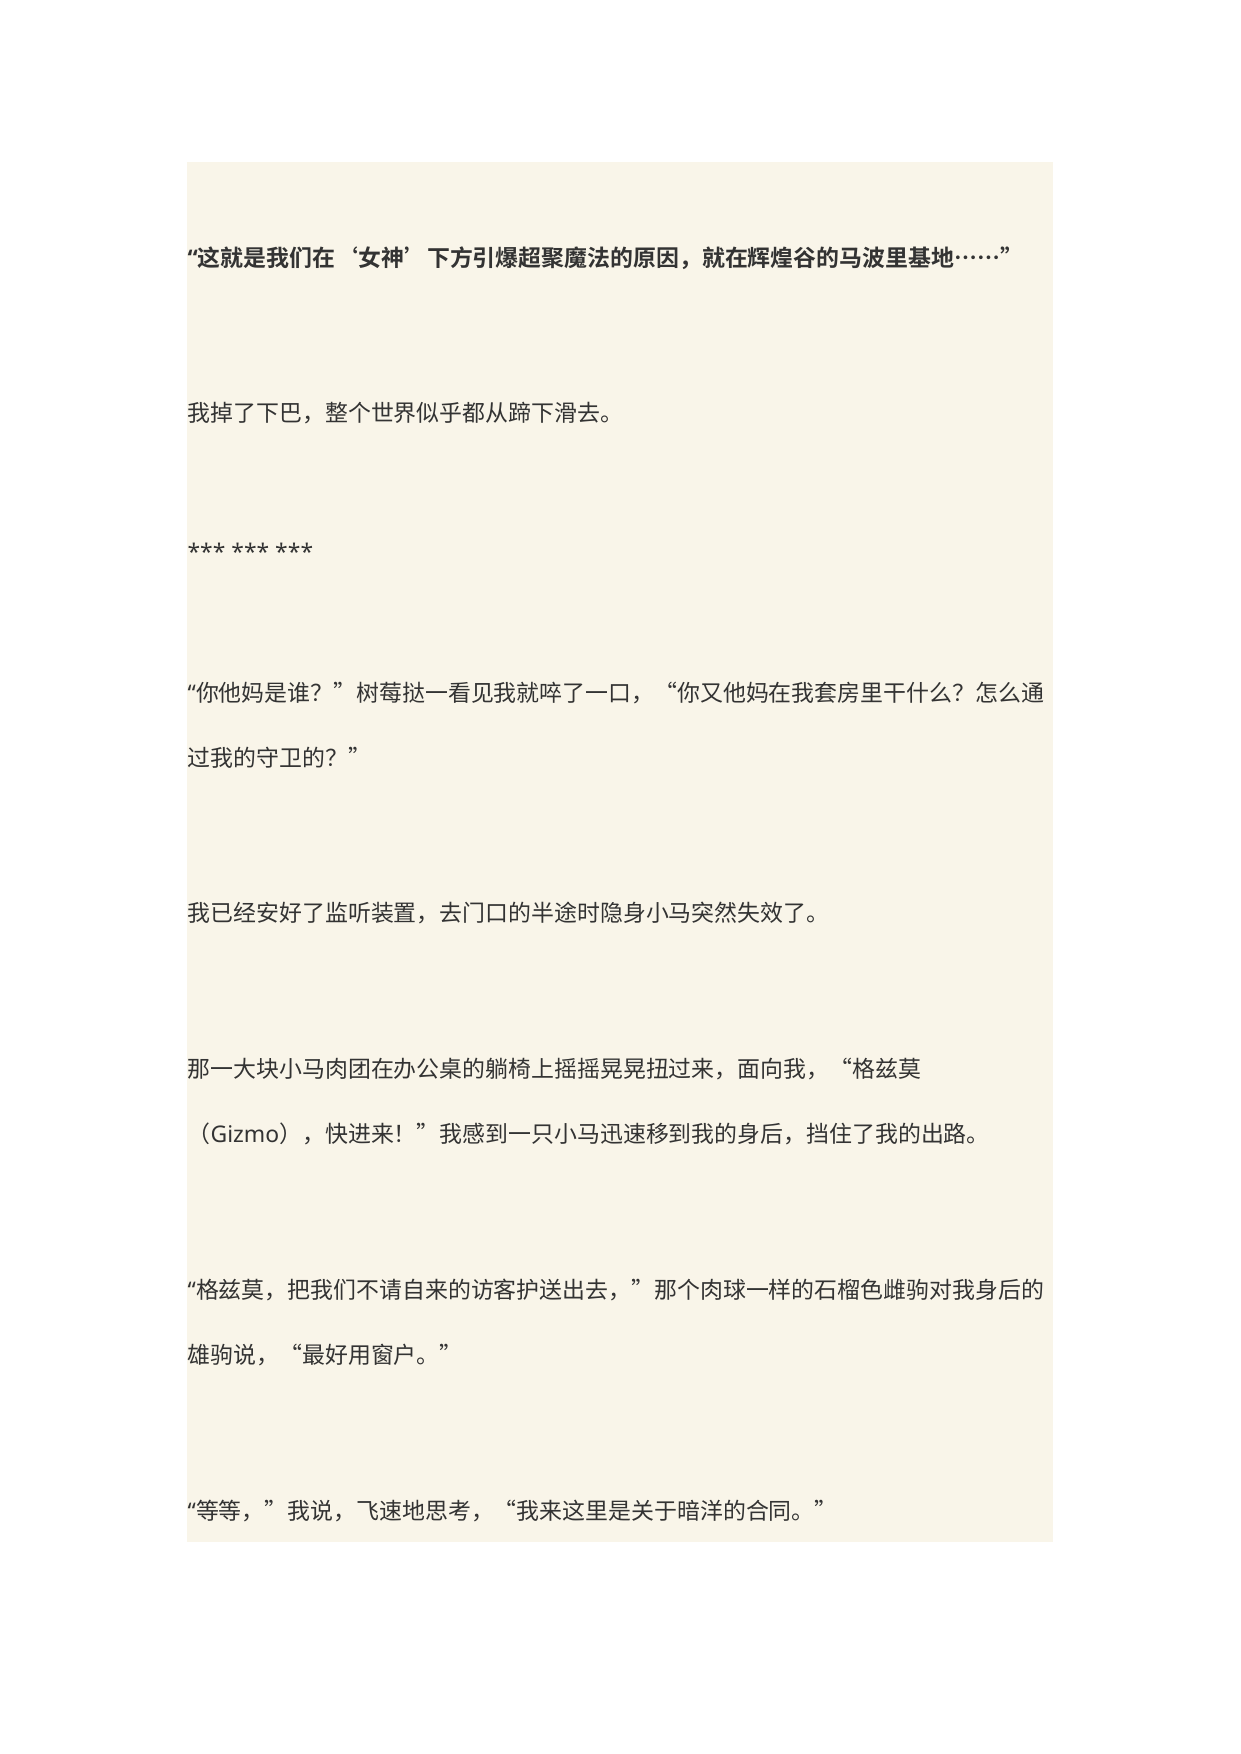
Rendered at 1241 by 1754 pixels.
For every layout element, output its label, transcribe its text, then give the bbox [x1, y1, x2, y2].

text “你他妈是谁？”树莓挞一看见我就啐了一口，“你又他妈在我套房里干什么？怎么通过我的守卫的？” [187, 659, 1053, 789]
text “这就是我们在‘女神’下方引爆超聚魔法的原因，就在辉煌谷的马波里基地……” [187, 224, 1053, 289]
text “格兹莫，把我们不请自来的访客护送出去，”那个肉球一样的石榴色雌驹对我身后的雄驹说，“最好用窗户。” [187, 1256, 1053, 1386]
text 我掉了下巴，整个世界似乎都从蹄下滑去。 [187, 379, 1053, 444]
text 那一大块小马肉团在办公桌的躺椅上摇摇晃晃扭过来，面向我，“格兹莫（Gizmo），快进来！”我感到一只小马迅速移到我的身后，挡住了我的出路。 [187, 1035, 1053, 1165]
text 我已经安好了监听装置，去门口的半途时隐身小马突然失效了。 [187, 879, 1053, 944]
text “等等，”我说，飞速地思考，“我来这里是关于暗洋的合同。” [187, 1477, 1053, 1542]
text *** *** *** [187, 535, 1053, 568]
